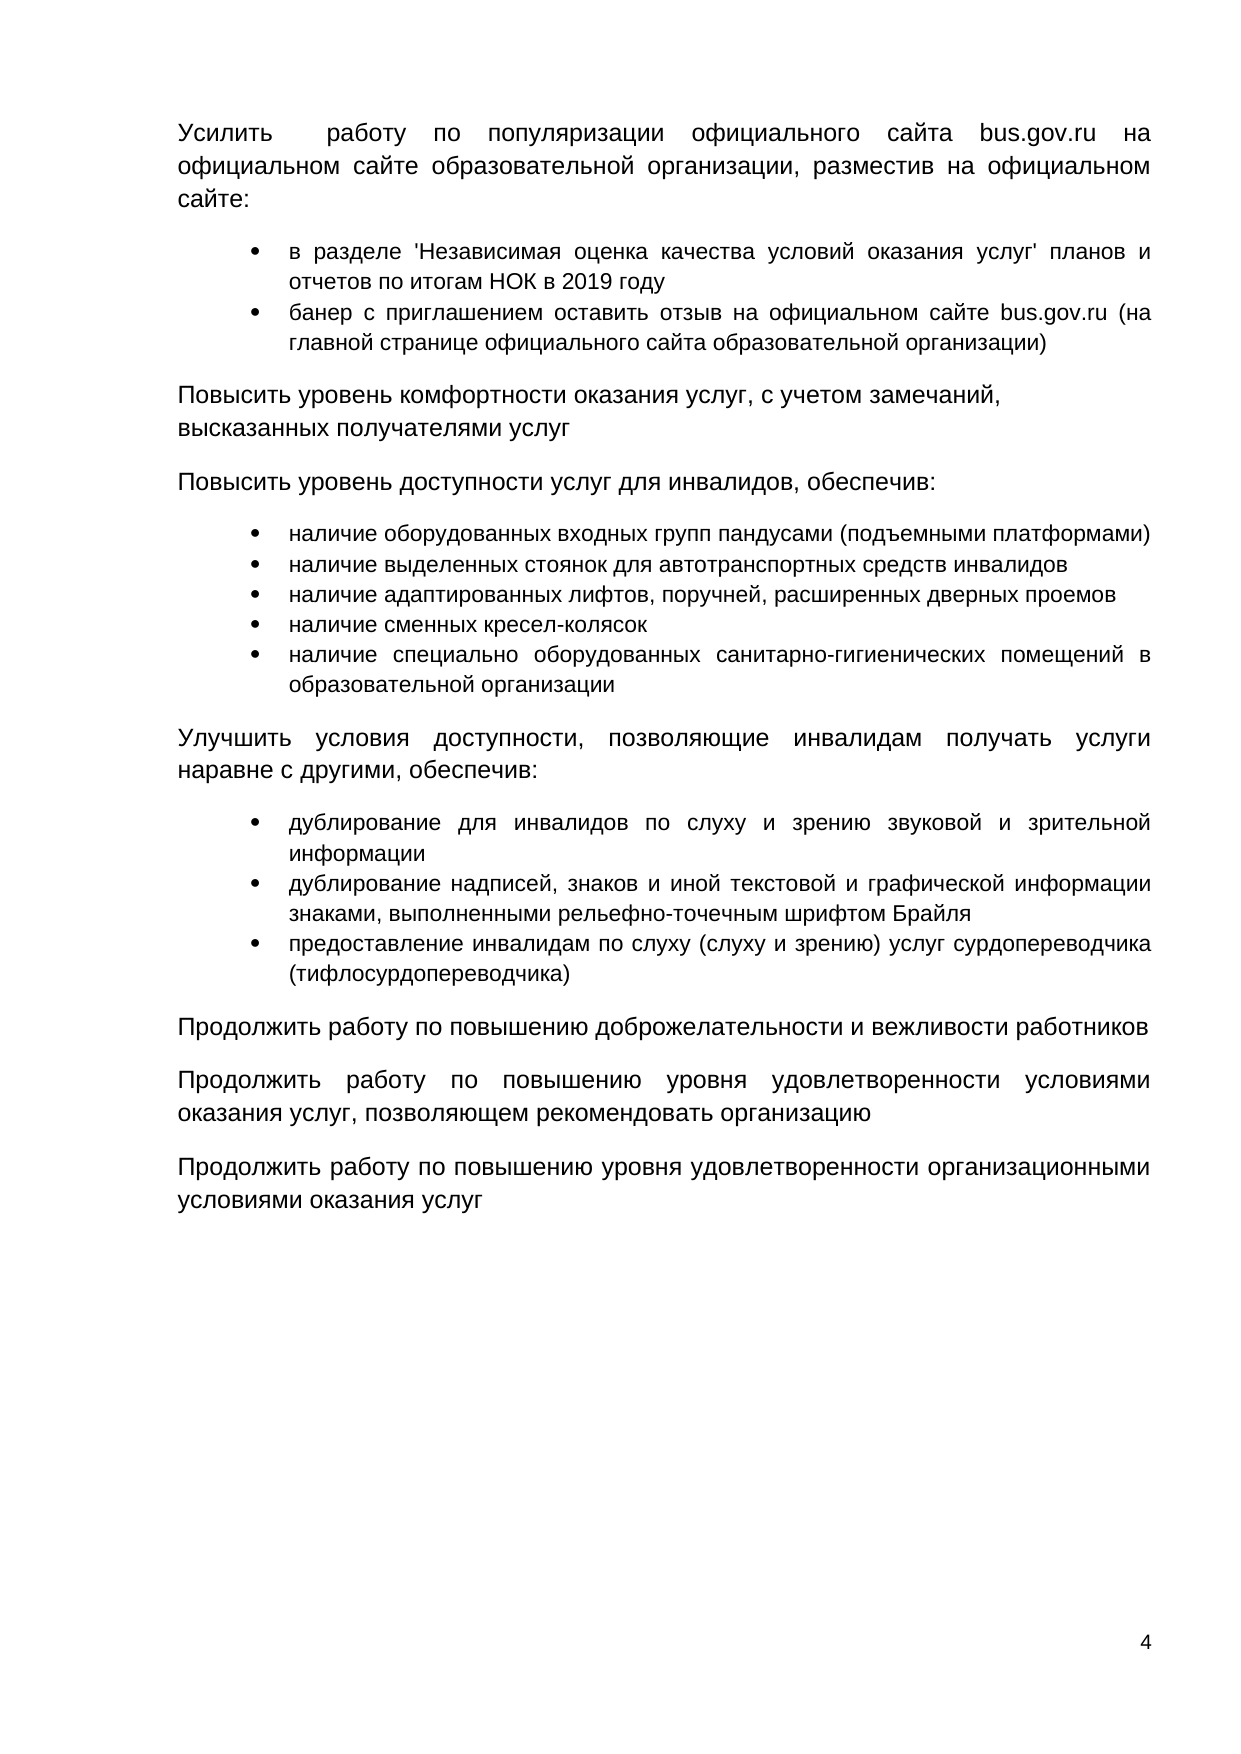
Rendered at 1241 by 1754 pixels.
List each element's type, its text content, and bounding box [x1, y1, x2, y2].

list дублирование надписей, знаков и иной текстовой и графической информации знаками, выполненными рельефно-точечным шрифтом Брайля [251, 870, 1152, 926]
list наличие специально оборудованных санитарно-гигиенических помещений в образовательной организации [251, 641, 1152, 698]
list наличие адаптированных лифтов, поручней, расширенных дверных проемов [251, 581, 1152, 607]
text Повысить уровень комфортности оказания услуг, с учетом замечаний, высказанных получателями услуг [177, 380, 1152, 441]
text Повысить уровень доступности услуг для инвалидов, обеспечив: [177, 467, 1152, 495]
list банер с приглашением оставить отзыв на официальном сайте bus.gov.ru (на главной странице официального сайта образовательной организации) [251, 298, 1152, 355]
text Продолжить работу по повышению уровня удовлетворенности организационными условиями оказания услуг [177, 1152, 1152, 1214]
text Усилить работу по популяризации официального сайта bus.gov.ru на официальном сайте образовательной организации, разместив на официальном сайте: [177, 118, 1152, 213]
list наличие оборудованных входных групп пандусами (подъемными платформами) [251, 520, 1152, 547]
text Продолжить работу по повышению доброжелательности и вежливости работников [177, 1011, 1152, 1040]
list дублирование для инвалидов по слуху и зрению звуковой и зрительной информации [251, 809, 1152, 866]
text Улучшить условия доступности, позволяющие инвалидам получать услуги наравне с другими, обеспечив: [177, 722, 1152, 784]
list наличие сменных кресел-колясок [251, 611, 1152, 637]
list в разделе 'Независимая оценка качества условий оказания услуг' планов и отчетов по итогам НОК в 2019 году [251, 238, 1152, 294]
list предоставление инвалидам по слуху (слуху и зрению) услуг сурдопереводчика (тифлосурдопереводчика) [251, 930, 1152, 987]
text Продолжить работу по повышению уровня удовлетворенности условиями оказания услуг, позволяющем рекомендовать организацию [177, 1065, 1152, 1127]
list наличие выделенных стоянок для автотранспортных средств инвалидов [251, 551, 1152, 577]
